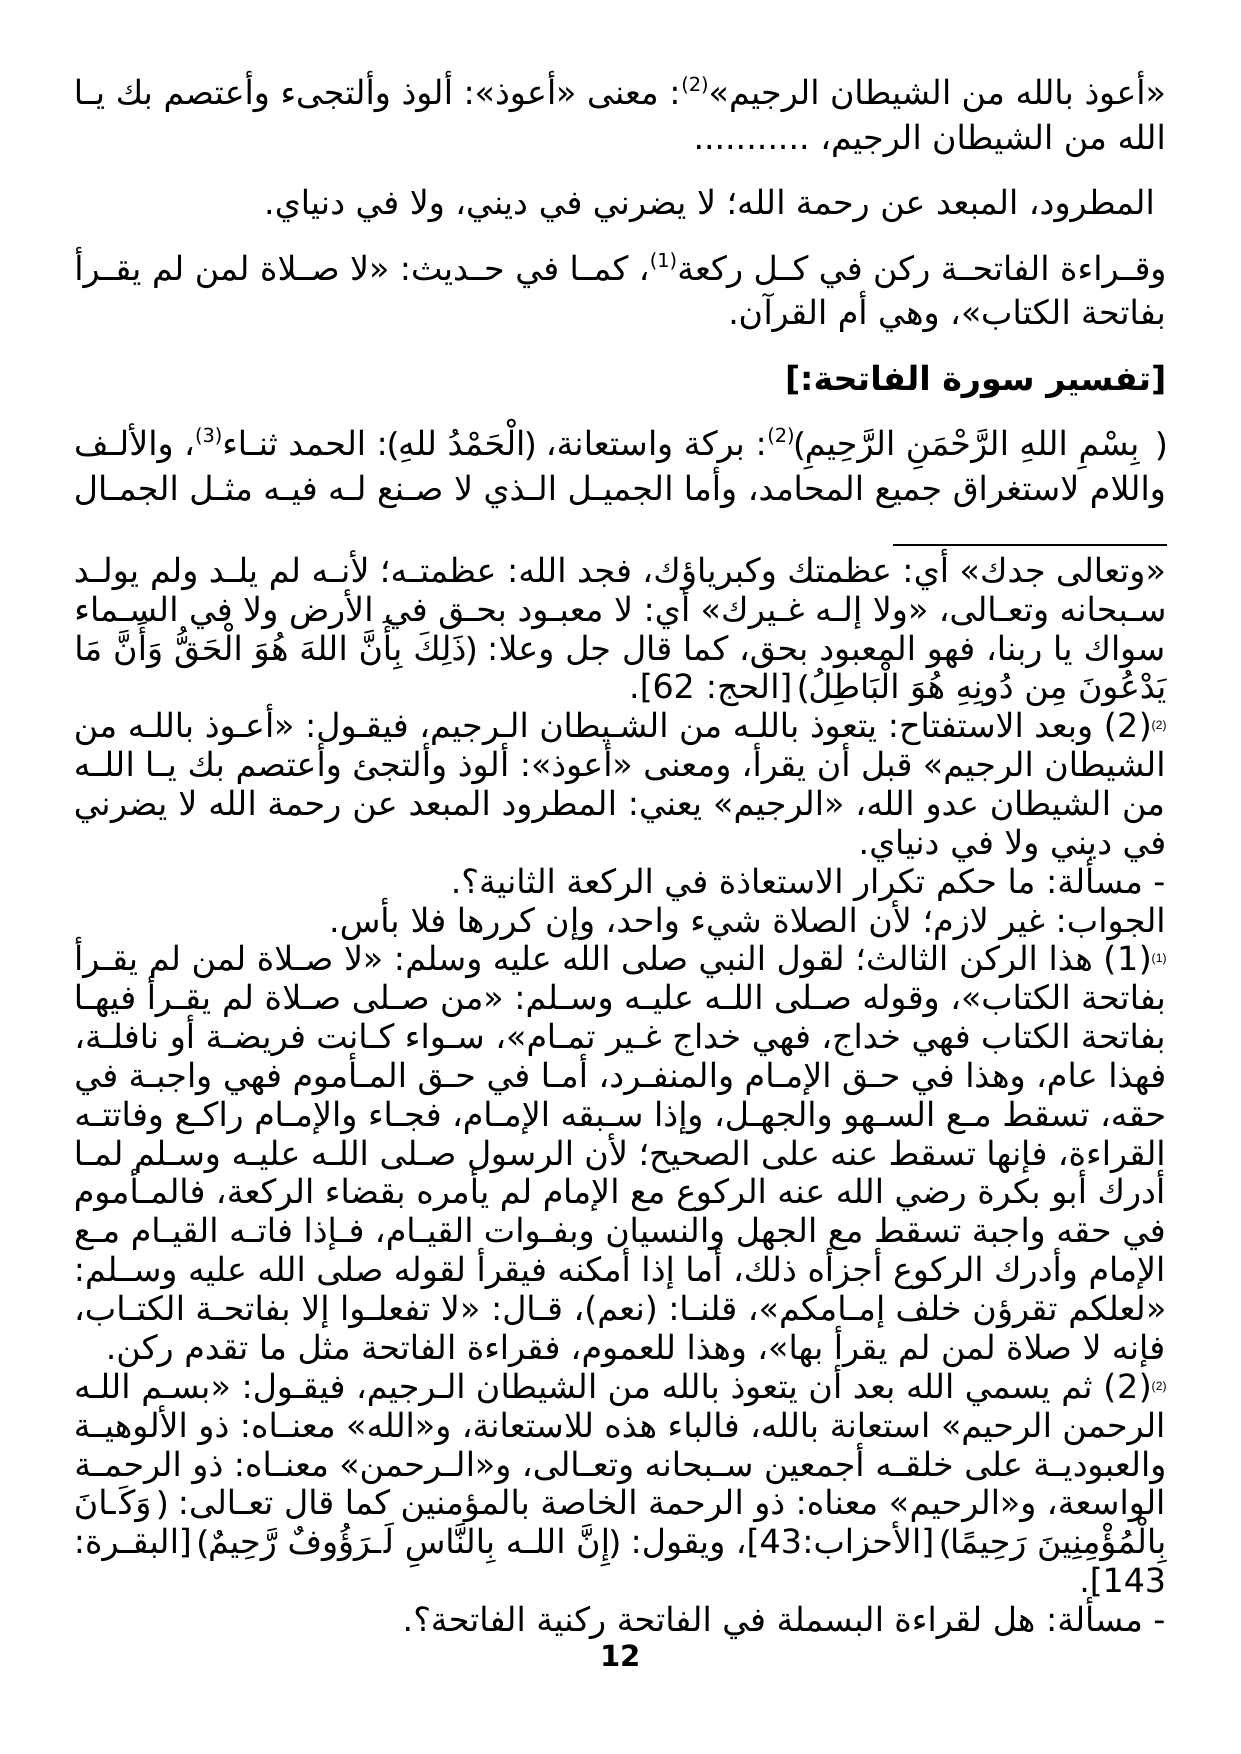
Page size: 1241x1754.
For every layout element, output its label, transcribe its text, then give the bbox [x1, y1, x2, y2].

text ﴿ بِسْمِ اللهِ الرَّحْمَنِ الرَّحِيمِ﴾(2): بركة واستعانة، ﴿الْحَمْدُ للهِ﴾: الحمد ثناء(3)، والألف واللام لاستغراق جميع المحامد، وأما الجميل الذي لا صنع له فيه مثل الجمال ونحوه فالثناء به يسمى مدحاً لا حمداً، ﴿رَبِّ الْعَالَمِينَ﴾(4) الرب: هو المعبود، الخالق، الرازق، المالك، المتصرف، مربي جميع الخلق بالنعم. ﴿الْعَالَمِينَ﴾: كل ما سوى الله عالم، وهو رب الجميع، ﴿الرَّحْمنِ﴾(1): رحمة عامة جميع المخلوقات، ﴿الرَّحِيمِ﴾(2): رحمة خاصة بالمؤمنين، والدليل قوله تعالى: ﴿وَكَانَ بِالْمُؤْمِنِينَ رَحِيمًا﴾ [الأحزاب:43]، ﴿مَلِكِ يَوْمِ الدِّينِ﴾(3): يوم الجزاء والحساب، يوم كل يجازى بعمله إن خيراً فخير وإن شراً فشر، والدليل قوله تعالى: ﴿وَمَا أَدْرَاكَ مَا يَوْمُ الدِّينِ (17) ثُمَّ مَا أَدْرَاكَ مَا يَوْمُ الدِّينِ (18) يَوْمَ لا تَمْلِكُ نَفْسٌ لِّنَفْسٍ شَيْئًا وَالأَمْرُ يَوْمَئِذٍ لِلَّهِ﴾ [الانفطار:19]، والحديث عنه صلى الله عليه وسلم «الكيس من دان نفسه وعمل لما بعد الموت والعاجز من أتبع نفسه هواها وتمنى على الله الأماني»، ﴿إِيَّاكَ نَعْبُدُ﴾(4): أي لا نعبد غيرك، عهد بين العبد وبين ربه ألا يعبد إلا إياه. ﴿وإِيَّاكَ نَسْتَعِينُ﴾: عهد بين العبد وبين ربه ألا يستعين بأحد غير الله، ﴿اهدِنَا الصِّرَاطَ المُستَقِيمَ﴾(5): معنى ﴿اهدِنَا﴾: دلنا وأرشدنا وثبتنا، و﴿الصِّرَاطَ﴾: الإسلام، وقيل: الرسول، وقيل: القرآن، والكل حق، و﴿المُستَقِيمَ﴾: الذي لا عوج فيه، ................ [74, 425, 1166, 508]
text [تفسير سورة الفاتحة:] [74, 359, 1166, 398]
text «أعوذ بالله من الشيطان الرجيم»(2): معنى «أعوذ»: ألوذ وألتجىء وأعتصم بك يا الله من الشيطان الرجيم، ........... [74, 74, 1166, 157]
text المطرود، المبعد عن رحمة الله؛ لا يضرني في ديني، ولا في دنياي. [74, 184, 1166, 223]
text وقراءة الفاتحة ركن في كل ركعة(1)، كما في حديث: «لا صلاة لمن لم يقرأ بفاتحة الكتاب»، وهي أم القرآن. [74, 249, 1166, 333]
